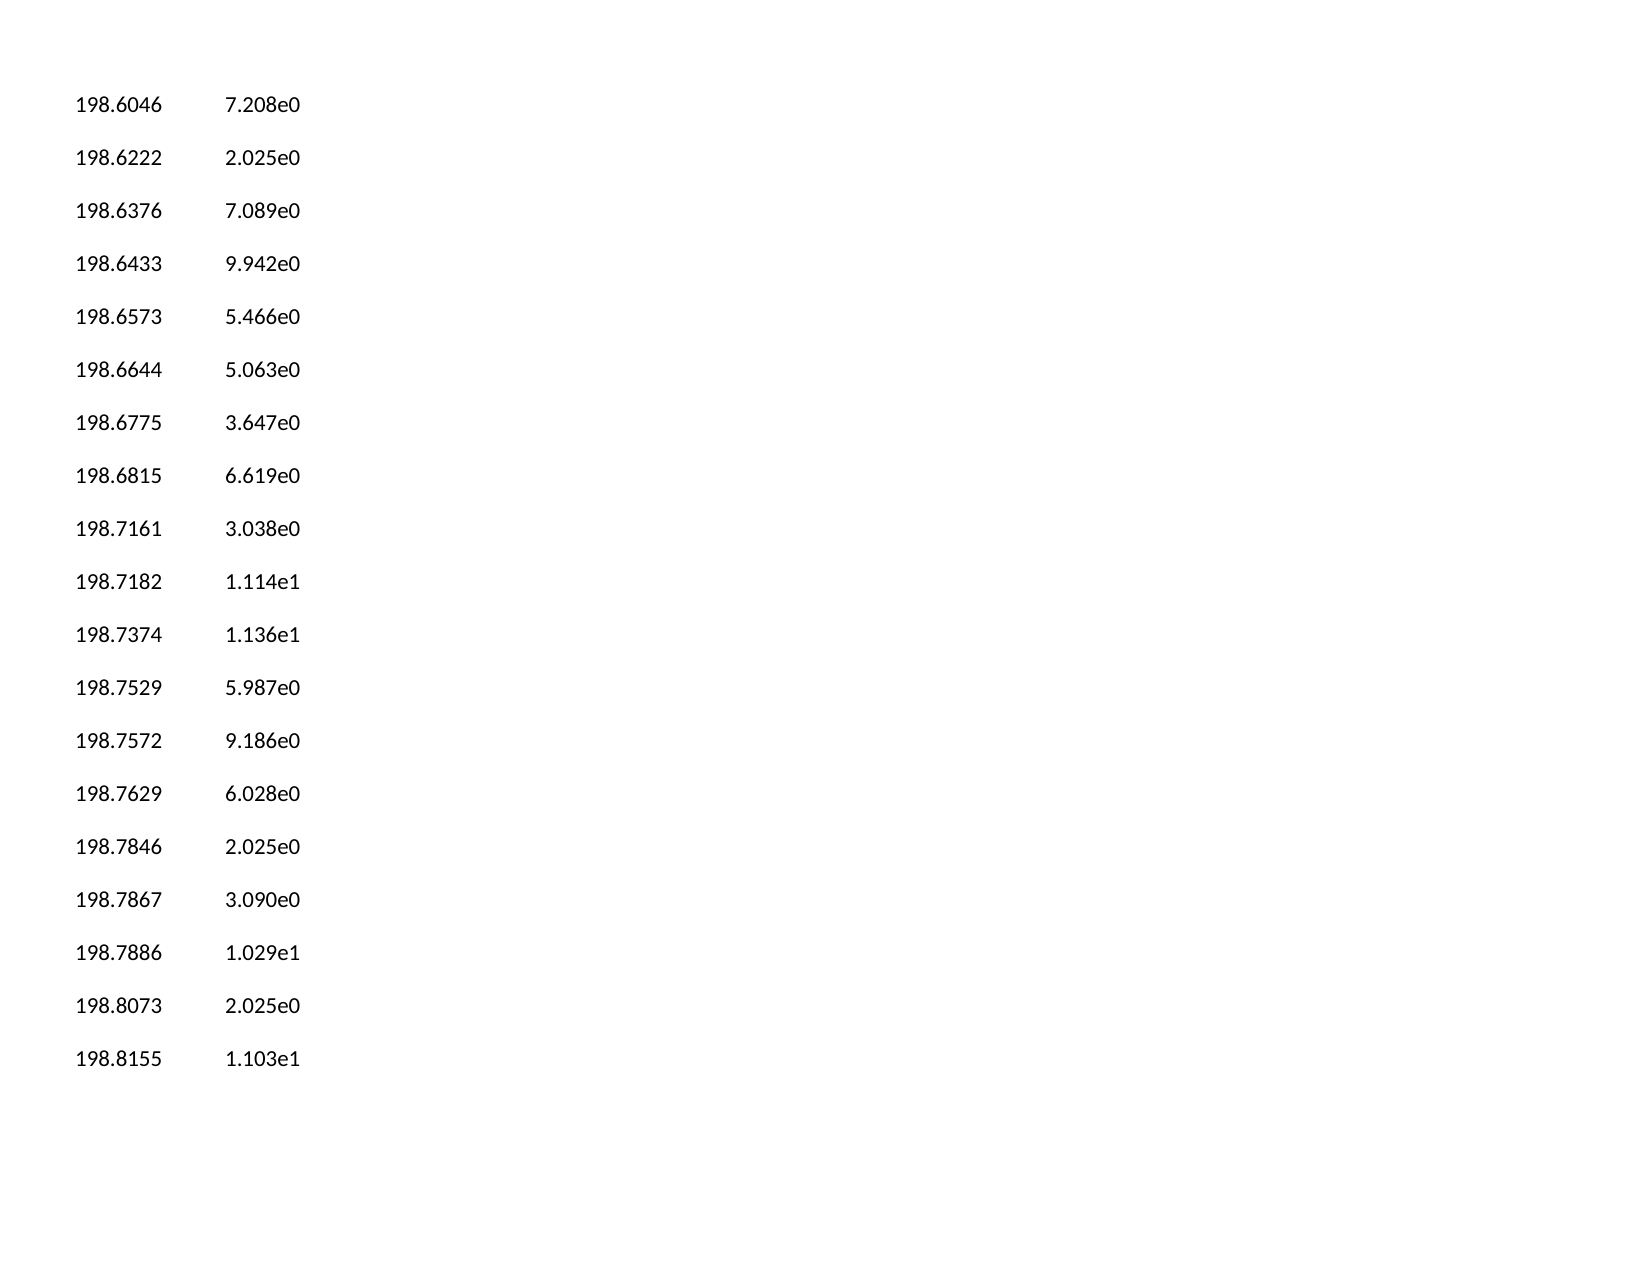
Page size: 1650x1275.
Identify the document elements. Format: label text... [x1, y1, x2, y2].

text 198.6573 5.466e0 [75, 302, 1563, 330]
text 198.7374 1.136e1 [75, 620, 1563, 648]
text 198.7846 2.025e0 [75, 832, 1563, 860]
text 198.7886 1.029e1 [75, 938, 1563, 966]
text 198.7629 6.028e0 [75, 779, 1563, 807]
text 198.6222 2.025e0 [75, 143, 1563, 171]
text 198.7182 1.114e1 [75, 567, 1563, 595]
text 198.7867 3.090e0 [75, 885, 1563, 913]
text 198.8073 2.025e0 [75, 991, 1563, 1019]
text 198.6815 6.619e0 [75, 461, 1563, 489]
text 198.6644 5.063e0 [75, 355, 1563, 383]
text 198.7572 9.186e0 [75, 726, 1563, 754]
text 198.6775 3.647e0 [75, 408, 1563, 436]
text 198.6376 7.089e0 [75, 196, 1563, 224]
text 198.8155 1.103e1 [75, 1044, 1563, 1072]
text 198.6433 9.942e0 [75, 249, 1563, 277]
text 198.6046 7.208e0 [75, 90, 1563, 118]
text 198.7529 5.987e0 [75, 673, 1563, 701]
text 198.7161 3.038e0 [75, 514, 1563, 542]
